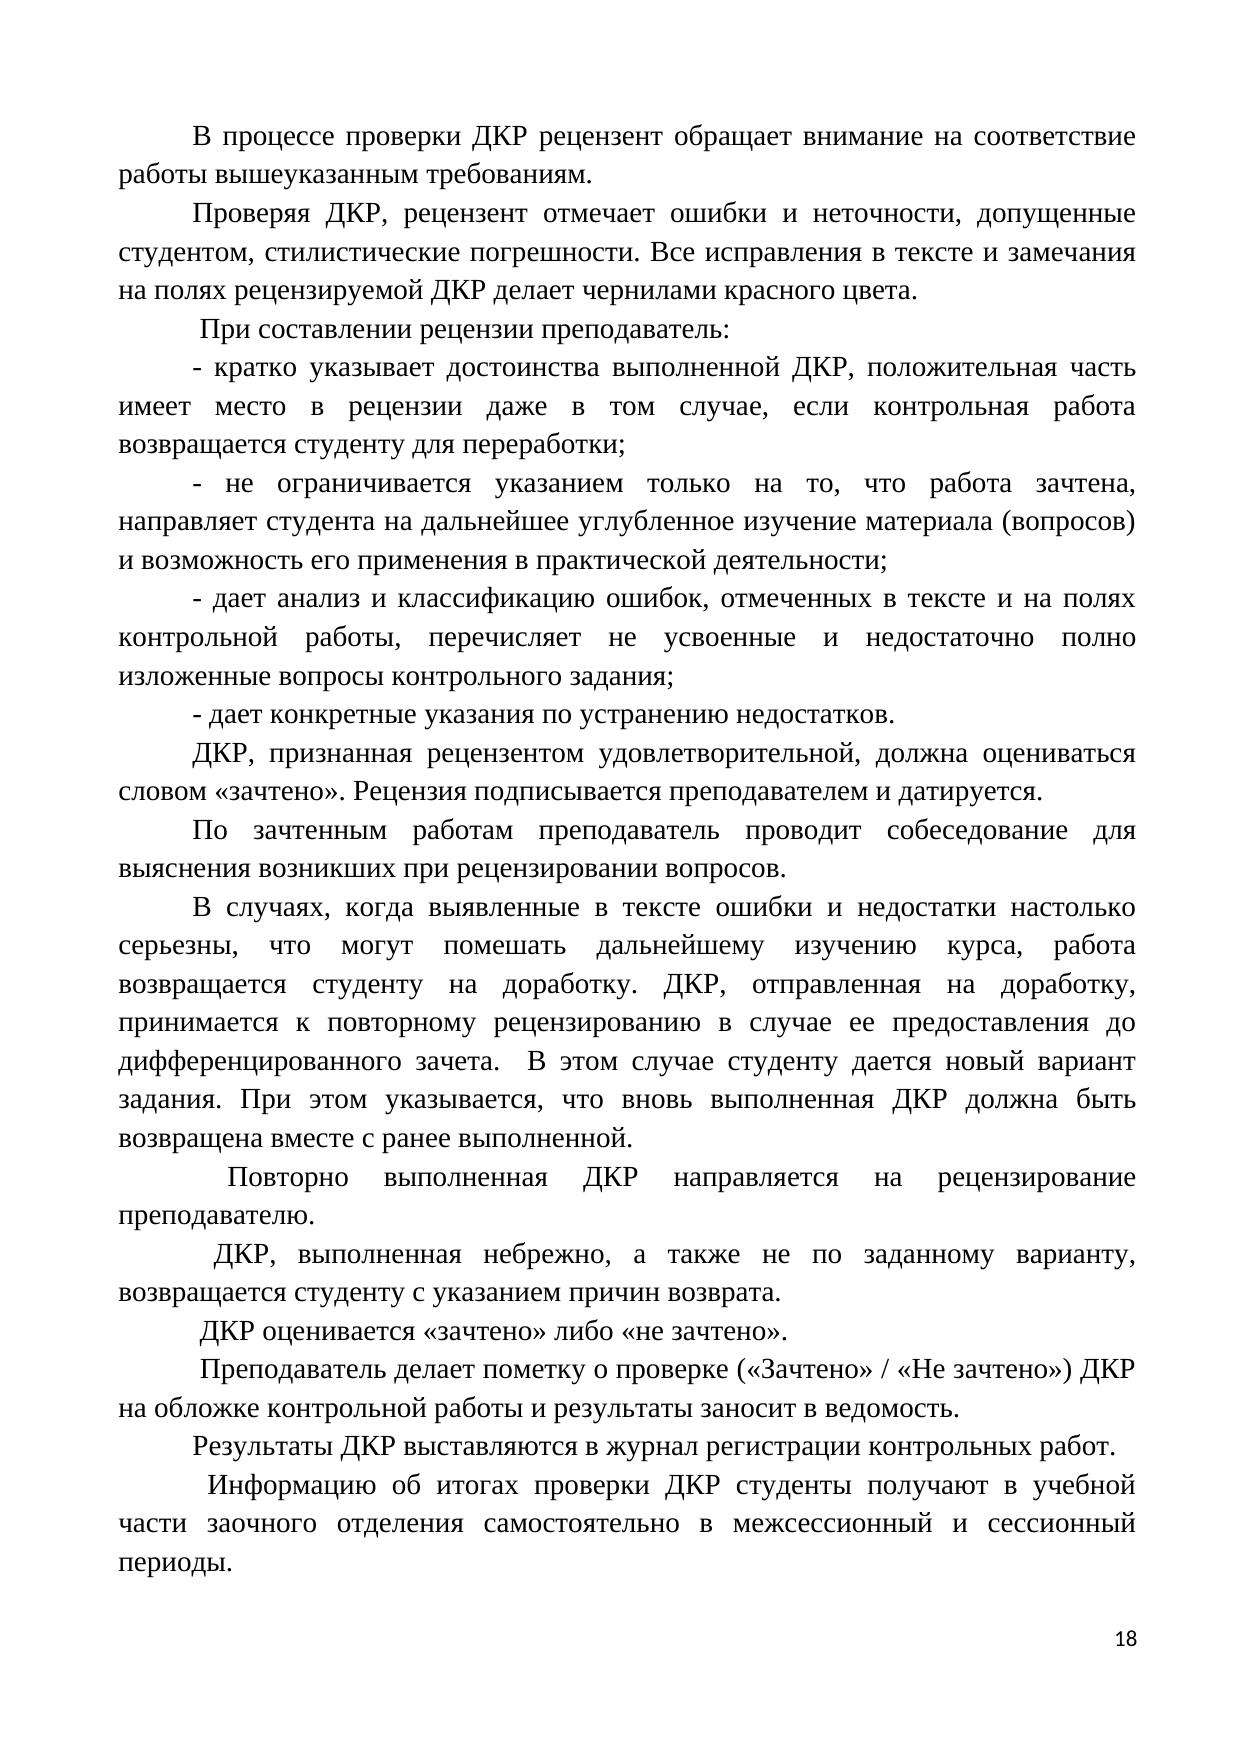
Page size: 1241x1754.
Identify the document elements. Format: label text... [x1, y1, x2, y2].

text ДКР, признанная рецензентом удовлетворительной, должна оцениваться словом «зачтено». Рецензия подписывается преподавателем и датируется. [118, 735, 1137, 807]
text Проверяя ДКР, рецензент отмечает ошибки и неточности, допущенные студентом, стилистические погрешности. Все исправления в тексте и замечания на полях рецензируемой ДКР делает чернилами красного цвета. [118, 195, 1137, 306]
text Информацию об итогах проверки ДКР студенты получают в учебной части заочного отделения самостоятельно в межсессионный и сессионный периоды. [118, 1467, 1137, 1578]
text В процессе проверки ДКР рецензент обращает внимание на соответствие работы вышеуказанным требованиям. [118, 118, 1137, 190]
text Повторно выполненная ДКР направляется на рецензирование преподавателю. [118, 1159, 1137, 1231]
text ДКР оценивается «зачтено» либо «не зачтено». [118, 1313, 1137, 1346]
text ДКР, выполненная небрежно, а также не по заданному варианту, возвращается студенту с указанием причин возврата. [118, 1236, 1137, 1308]
text Преподаватель делает пометку о проверке («Зачтено» / «Не зачтено») ДКР на обложке контрольной работы и результаты заносит в ведомость. [118, 1351, 1137, 1423]
text При составлении рецензии преподаватель: [118, 311, 1137, 344]
text - не ограничивается указанием только на то, что работа зачтена, направляет студента на дальнейшее углубленное изучение материала (вопросов) и возможность его применения в практической деятельности; [118, 465, 1137, 576]
text По зачтенным работам преподаватель проводит собеседование для выяснения возникших при рецензировании вопросов. [118, 812, 1137, 884]
text - кратко указывает достоинства выполненной ДКР, положительная часть имеет место в рецензии даже в том случае, если контрольная работа возвращается студенту для переработки; [118, 349, 1137, 460]
text - дает анализ и классификацию ошибок, отмеченных в тексте и на полях контрольной работы, перечисляет не усвоенные и недостаточно полно изложенные вопросы контрольного задания; [118, 581, 1137, 691]
text Результаты ДКР выставляются в журнал регистрации контрольных работ. [118, 1428, 1137, 1462]
text В случаях, когда выявленные в тексте ошибки и недостатки настолько серьезны, что могут помешать дальнейшему изучению курса, работа возвращается студенту на доработку. ДКР, отправленная на доработку, принимается к повторному рецензированию в случае ее предоставления до дифференцированного зачета. В этом случае студенту дается новый вариант задания. При этом указывается, что вновь выполненная ДКР должна быть возвращена вместе с ранее выполненной. [118, 889, 1137, 1154]
text - дает конкретные указания по устранению недостатков. [118, 696, 1137, 730]
